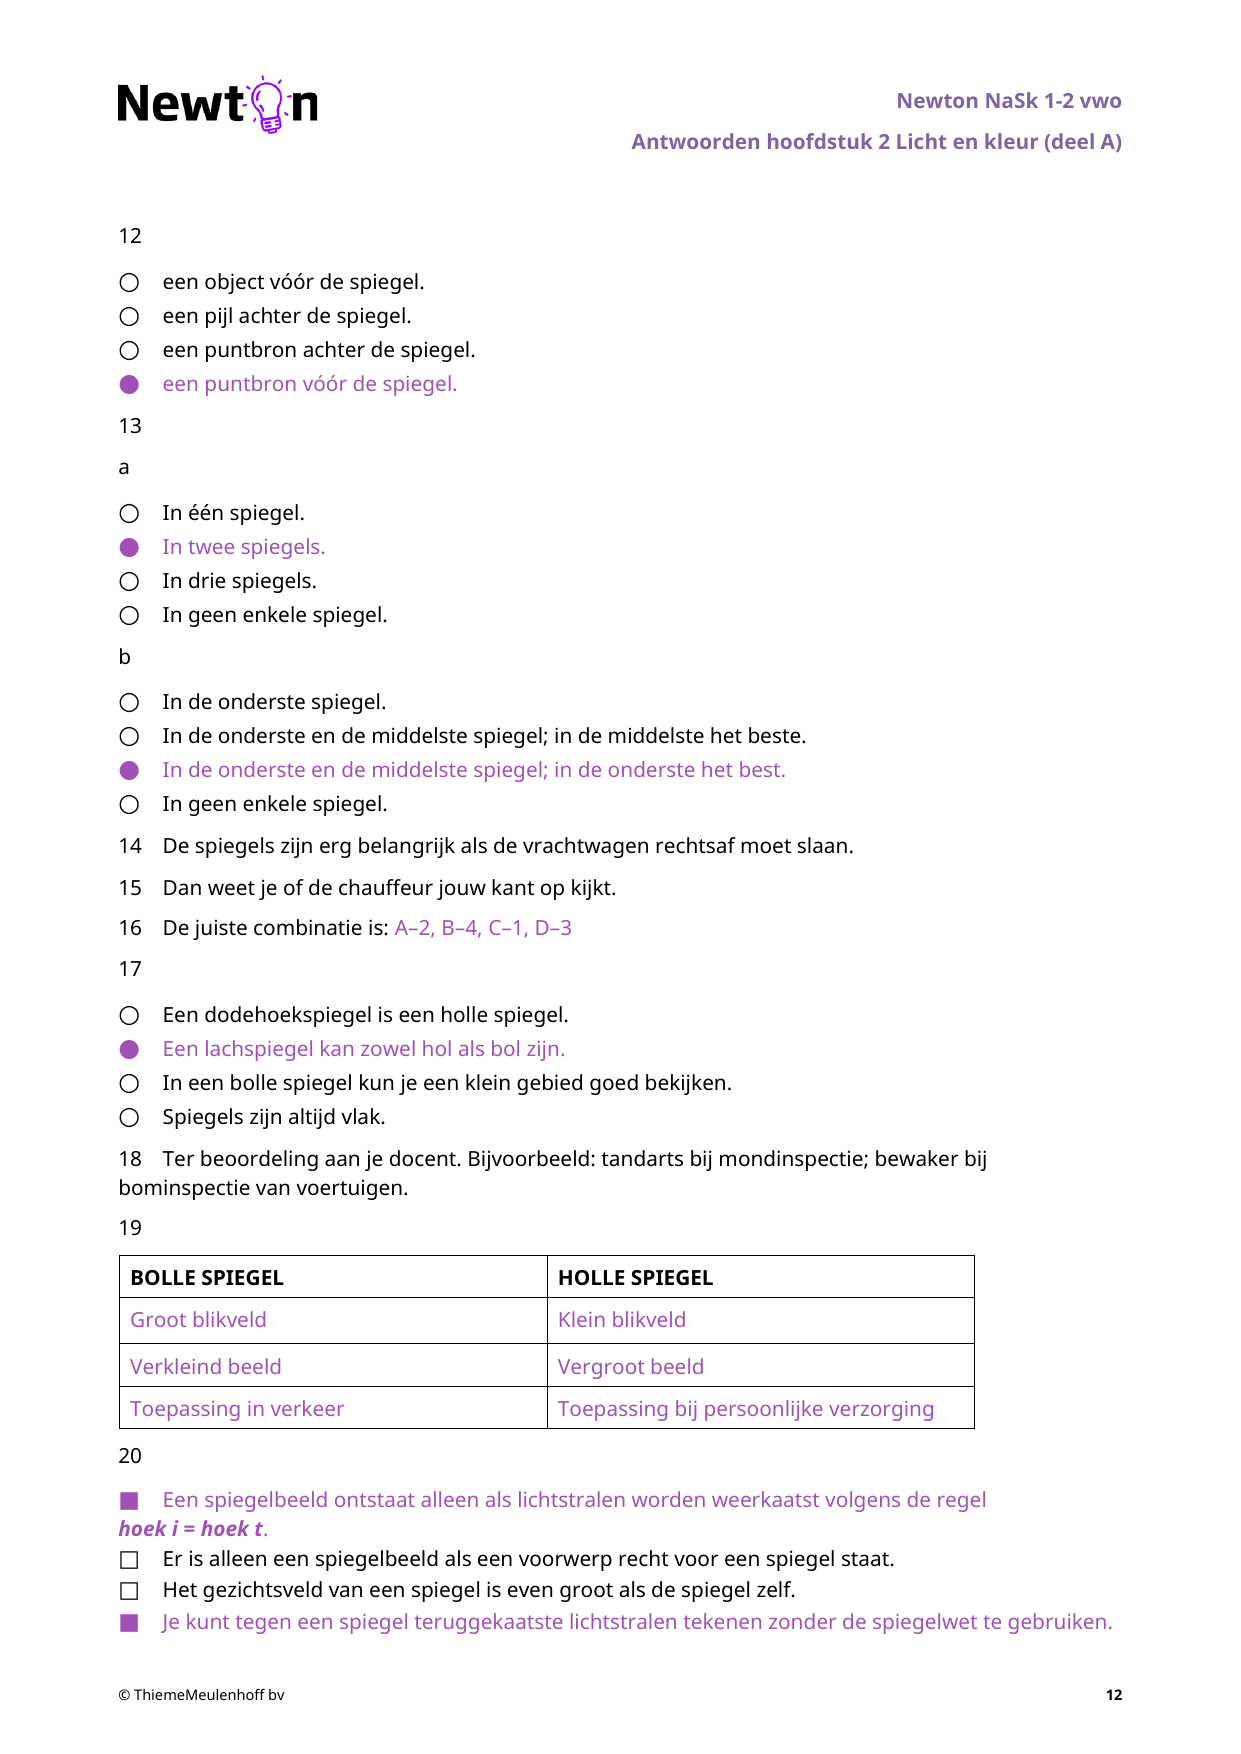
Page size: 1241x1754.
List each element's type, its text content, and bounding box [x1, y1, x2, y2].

text ■ Een spiegelbeeld ontstaat alleen als lichtstralen worden weerkaatst volgens de regel [118, 1482, 1122, 1514]
text ○ In geen enkele spiegel. [118, 785, 1122, 819]
text □ Er is alleen een spiegelbeeld als een voorwerp recht voor een spiegel staat. [118, 1542, 1122, 1573]
text 16 De juiste combinatie is: A–2, B–4, C–1, D–3 [118, 913, 1122, 942]
text ● In de onderste en de middelste spiegel; in de onderste het best. [118, 751, 1122, 785]
table_header BOLLE SPIEGEL [120, 1256, 547, 1297]
text □ Het gezichtsveld van een spiegel is even groot als de spiegel zelf. [118, 1573, 1122, 1605]
text ○ In een bolle spiegel kun je een klein gebied goed bekijken. [118, 1063, 1122, 1098]
text ○ In de onderste spiegel. [118, 683, 1122, 717]
text 19 [118, 1213, 1122, 1242]
text 13 [118, 411, 1122, 440]
table_cell Vergroot beeld [548, 1344, 974, 1386]
table_cell Toepassing in verkeer [120, 1387, 547, 1428]
table_cell Toepassing bij persoonlijke verzorging [548, 1387, 974, 1428]
text 12 [118, 222, 1122, 250]
table_header HOLLE SPIEGEL [548, 1256, 974, 1297]
text 14 De spiegels zijn erg belangrijk als de vrachtwagen rechtsaf moet slaan. [118, 832, 1122, 860]
table_cell Verkleind beeld [120, 1344, 547, 1386]
table_cell Klein blikveld [548, 1298, 974, 1343]
text ● In twee spiegels. [118, 527, 1122, 561]
text hoek i = hoek t. [118, 1514, 1122, 1542]
text ○ In drie spiegels. [118, 561, 1122, 595]
text ○ een pijl achter de spiegel. [118, 297, 1122, 331]
text ○ In de onderste en de middelste spiegel; in de middelste het beste. [118, 717, 1122, 751]
text ○ Spiegels zijn altijd vlak. [118, 1098, 1122, 1132]
text ○ In één spiegel. [118, 493, 1122, 527]
text 20 [118, 1442, 1122, 1470]
picture [118, 75, 318, 134]
table_cell Groot blikveld [120, 1298, 547, 1343]
text a [118, 452, 1122, 481]
text ○ een puntbron achter de spiegel. [118, 331, 1122, 365]
text 18 Ter beoordeling aan je docent. Bijvoorbeeld: tandarts bij mondinspectie; bewaker bij bominspectie van voertuigen. [118, 1144, 1122, 1201]
text 17 [118, 954, 1122, 983]
text b [118, 642, 1122, 670]
text ● een puntbron vóór de spiegel. [118, 365, 1122, 399]
text ○ In geen enkele spiegel. [118, 595, 1122, 629]
text ● Een lachspiegel kan zowel hol als bol zijn. [118, 1029, 1122, 1063]
text ■ Je kunt tegen een spiegel teruggekaatste lichtstralen tekenen zonder de spiegelwet te gebruiken. [118, 1605, 1122, 1636]
text 15 Dan weet je of de chauffeur jouw kant op kijkt. [118, 873, 1122, 901]
text ○ Een dodehoekspiegel is een holle spiegel. [118, 995, 1122, 1029]
text ○ een object vóór de spiegel. [118, 263, 1122, 297]
